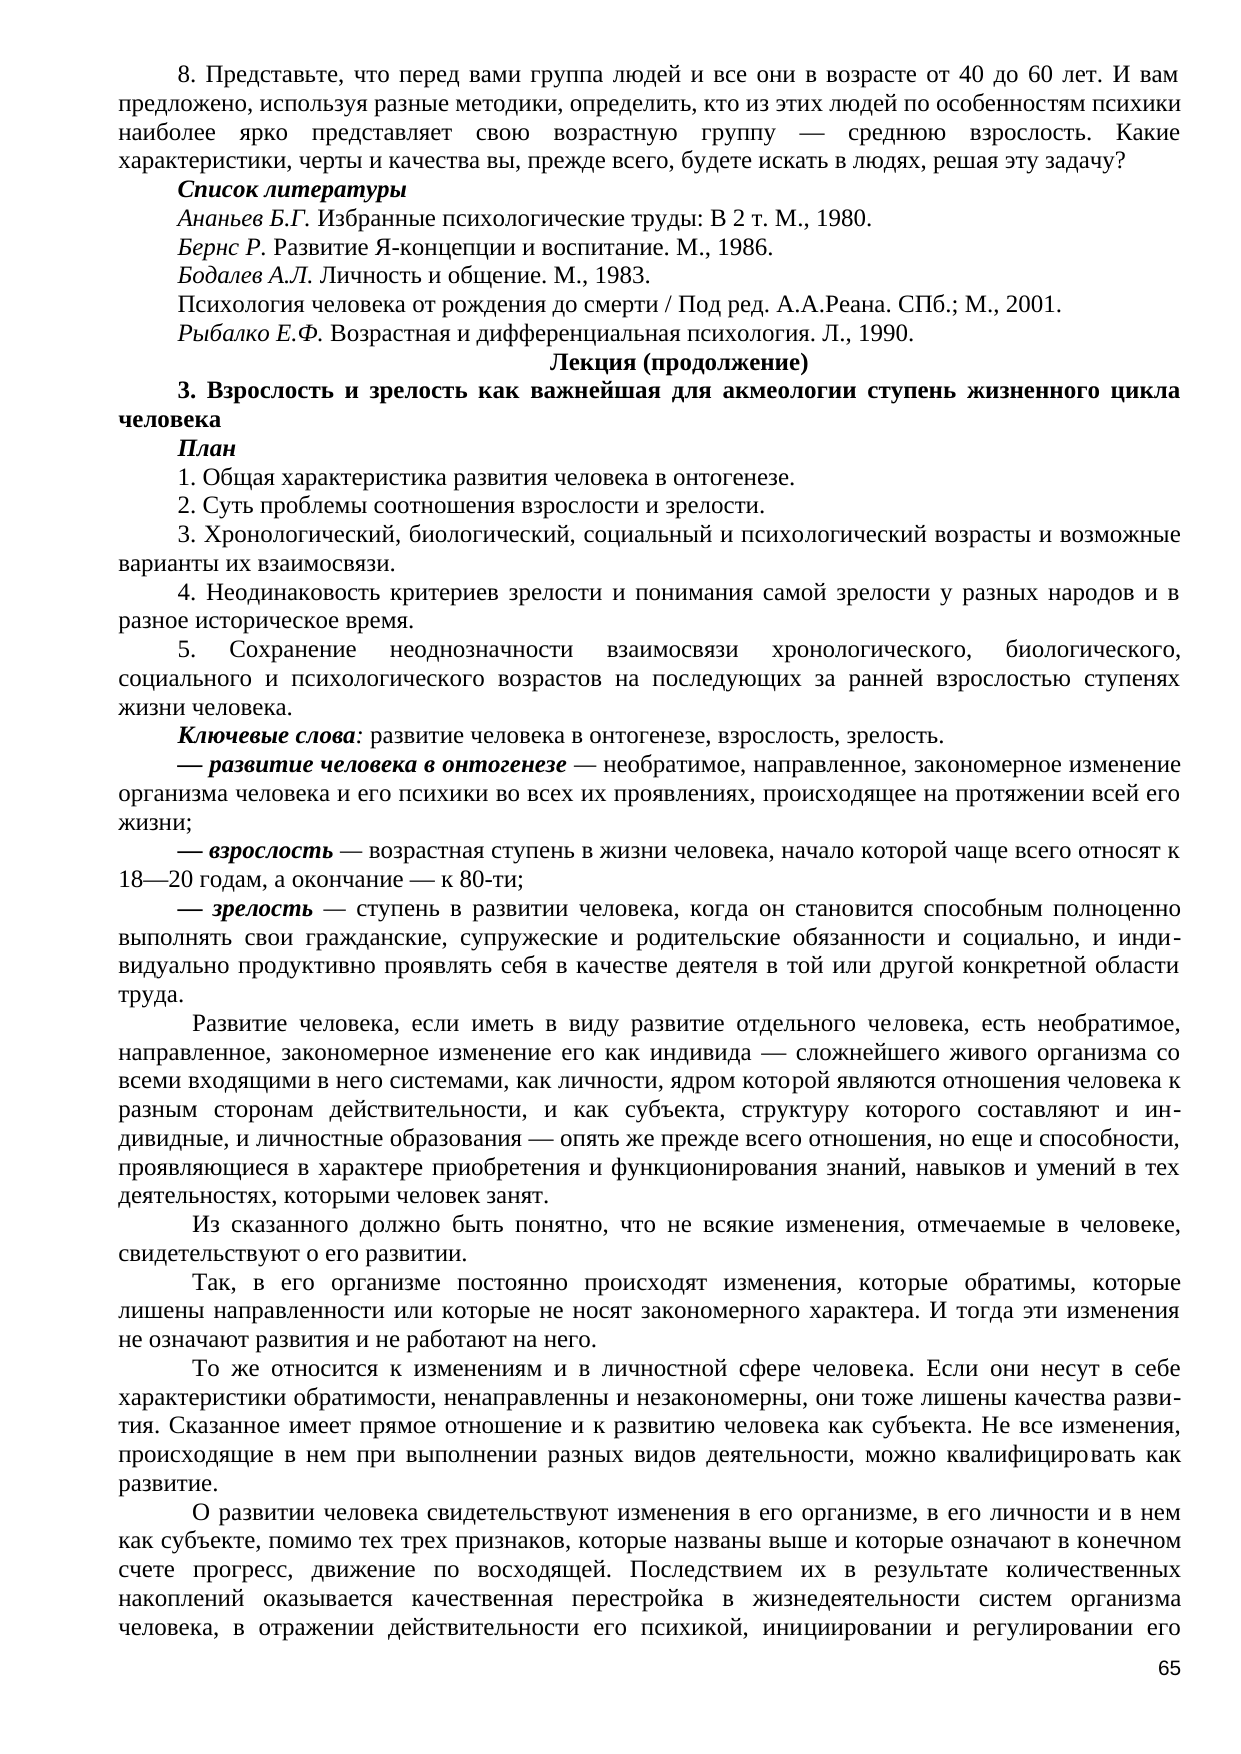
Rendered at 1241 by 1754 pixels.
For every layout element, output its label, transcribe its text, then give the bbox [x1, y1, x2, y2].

text План [118, 433, 1181, 462]
text Ананьев Б.Г. Избранные психологические труды: В 2 т. М., 1980. [118, 203, 1181, 232]
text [118, 1497, 1181, 1640]
text 2. Суть проблемы соотношения взрослости и зрелости. [118, 490, 1181, 519]
text 3. Взрослость и зрелость как важнейшая для акмеологии ступень жизненного цикла человека [118, 375, 1181, 433]
text Психология человека от рождения до смерти / Под ред. А.А.Реана. СПб.; М., 2001. [118, 289, 1181, 318]
text Бернс Р. Развитие Я-концепции и воспитание. М., 1986. [118, 232, 1181, 260]
text Лекция (продолжение) [118, 347, 1181, 375]
text Бодалев А.Л. Личность и общение. М., 1983. [118, 260, 1181, 289]
text — развитие человека в онтогенезе — необратимое, направленное, закономерное изменение организма человека и его психики во всех их проявлениях, происходящее на протяжении всей его жизни; [118, 749, 1181, 835]
text Ключевые слова: развитие человека в онтогенезе, взрослость, зрелость. [118, 720, 1181, 749]
text 3. Хронологический, биологический, социальный и психологический возрасты и возможные варианты их взаимосвязи. [118, 519, 1181, 577]
text Список литературы [118, 174, 1181, 203]
text 1. Общая характеристика развития человека в онтогенезе. [118, 462, 1181, 490]
text 4. Неодинаковость критериев зрелости и понимания самой зрелости у разных народов и в разное историческое время. [118, 577, 1181, 634]
text Так, в его организме постоянно происходят изменения, которые обратимы, которые лишены направленности или которые не носят закономерного характера. И тогда эти изменения не означают развития и не работают на него. [118, 1267, 1181, 1353]
text Рыбалко Е.Ф. Возрастная и дифференциальная психология. Л., 1990. [118, 318, 1181, 347]
text Из сказанного должно быть понятно, что не всякие изменения, отмечаемые в человеке, свидетельствуют о его развитии. [118, 1209, 1181, 1267]
text То же относится к изменениям и в личностной сфере человека. Если они несут в себе характеристики обратимости, ненаправленны и незакономерны, они тоже лишены качества развития. Сказанное имеет прямое отношение и к развитию человека как субъекта. Не все изменения, происходящие в нем при выполнении разных видов деятельности, можно квалифицировать как развитие. [118, 1353, 1181, 1497]
text Развитие человека, если иметь в виду развитие отдельного человека, есть необратимое, направленное, закономерное изменение его как индивида — сложнейшего живого организма со всеми входящими в него системами, как личности, ядром которой являются отношения человека к разным сторонам действительности, и как субъекта, структуру которого составляют и индивидные, и личностные образования — опять же прежде всего отношения, но еще и способности, проявляющиеся в характере приобретения и функционирования знаний, навыков и умений в тех деятельностях, которыми человек занят. [118, 1008, 1181, 1209]
text — взрослость — возрастная ступень в жизни человека, начало которой чаще всего относят к 18—20 годам, а окончание — к 80-ти; [118, 835, 1181, 893]
text 5. Сохранение неоднозначности взаимосвязи хронологического, биологического, социального и психологического возрастов на последующих за ранней взрослостью ступенях жизни человека. [118, 634, 1181, 720]
text — зрелость — ступень в развитии человека, когда он становится способным полноценно выполнять свои гражданские, супружеские и родительские обязанности и социально, и индивидуально продуктивно проявлять себя в качестве деятеля в той или другой конкретной области труда. [118, 893, 1181, 1008]
text 8. Представьте, что перед вами группа людей и все они в возрасте от 40 до 60 лет. И вам предложено, используя разные методики, определить, кто из этих людей по особенностям психики наиболее ярко представляет свою возрастную группу — среднюю взрослость. Какие характеристики, черты и качества вы, прежде всего, будете искать в людях, решая эту задачу? [118, 59, 1181, 174]
